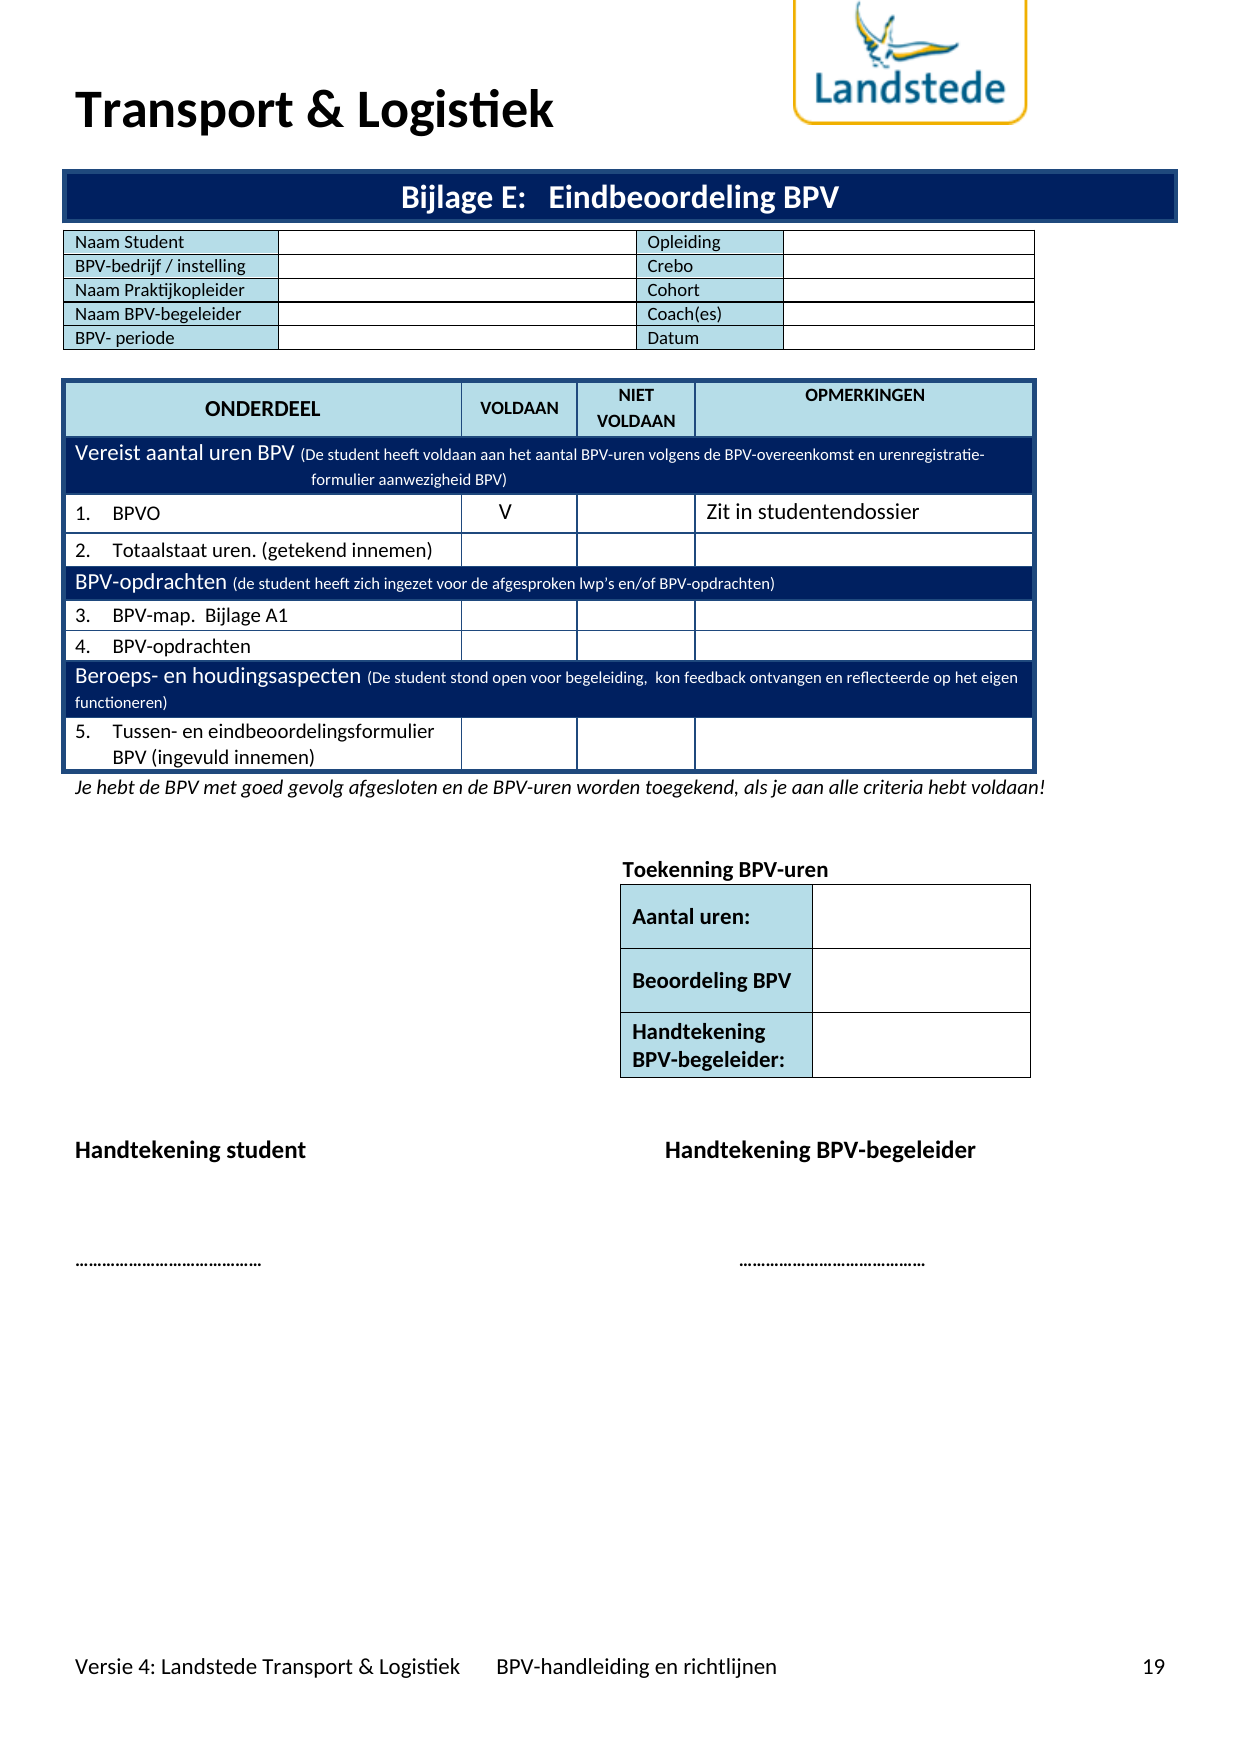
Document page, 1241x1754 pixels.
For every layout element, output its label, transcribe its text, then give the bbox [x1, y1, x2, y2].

table_cell [578, 495, 694, 532]
table_header OPMERKINGEN [696, 383, 1032, 436]
text Transport & Logistiek [75, 75, 1165, 141]
table_cell [578, 718, 694, 769]
table_cell [696, 601, 1032, 629]
text …………………………………… …………………………………… [75, 1248, 1165, 1271]
table_cell Coach(es) [637, 303, 783, 325]
table_cell Handtekening BPV-begeleider: [621, 1013, 812, 1077]
table_cell Totaalstaat uren. (getekend innemen) [66, 534, 461, 566]
table_cell Crebo [637, 255, 783, 277]
table_header Aantal uren: [621, 885, 812, 948]
table_cell Beoordeling BPV [621, 949, 812, 1012]
table_header [784, 231, 1034, 253]
table_cell [279, 326, 636, 349]
table_cell Vereist aantal uren BPV (De student heeft voldaan aan het aantal BPV-uren volgens de BPV-overeenkomst en urenregistratie-formulier aanwezigheid BPV) [66, 438, 1032, 493]
table_cell [696, 718, 1032, 769]
text Bijlage E: Eindbeoordeling BPV [67, 174, 1174, 219]
table_cell [279, 303, 636, 325]
table_cell V [462, 495, 576, 532]
table_cell BPV-opdrachten (de student heeft zich ingezet voor de afgesproken lwp’s en/of BPV-opdrachten) [66, 567, 1032, 599]
table_cell Naam BPV-begeleider [64, 303, 278, 325]
table_cell Tussen- en eindbeoordelingsformulier BPV (ingevuld innemen) [66, 718, 461, 769]
table_cell [813, 949, 1030, 1012]
table_cell [696, 534, 1032, 566]
table_header [279, 231, 636, 253]
table_cell [462, 534, 576, 566]
table_cell [696, 631, 1032, 660]
table_cell Beroeps- en houdingsaspecten (De student stond open voor begeleiding, kon feedback ontvangen en reflecteerde op het eigen functioneren) [66, 662, 1032, 717]
table_cell Naam Praktijkopleider [64, 279, 278, 301]
table_cell Datum [637, 326, 783, 349]
table_header ONDERDEEL [66, 383, 461, 436]
table_cell [813, 1013, 1030, 1077]
table_cell [279, 255, 636, 277]
table_cell [462, 718, 576, 769]
table_cell BPVO [66, 495, 461, 532]
table_cell Zit in studentendossier [696, 495, 1032, 532]
table_cell [784, 255, 1034, 277]
table_cell [462, 631, 576, 660]
table_cell [578, 534, 694, 566]
table_cell BPV- periode [64, 326, 278, 349]
table_header NIET VOLDAAN [578, 383, 694, 436]
table_cell [279, 279, 636, 301]
table_header Naam Student [64, 231, 278, 253]
text Handtekening student Handtekening BPV-begeleider [75, 1134, 1165, 1164]
table_cell [784, 303, 1034, 325]
table_cell BPV-map. Bijlage A1 [66, 601, 461, 629]
picture [793, 0, 1028, 125]
table_cell [462, 601, 576, 629]
text Toekenning BPV-uren [75, 855, 1165, 883]
table_cell BPV-opdrachten [66, 631, 461, 660]
table_cell [578, 631, 694, 660]
table_cell [784, 326, 1034, 349]
table_header [813, 885, 1030, 948]
table_cell [784, 279, 1034, 301]
table_cell [578, 601, 694, 629]
table_header Opleiding [637, 231, 783, 253]
table_cell Cohort [637, 279, 783, 301]
table_cell BPV-bedrijf / instelling [64, 255, 278, 277]
table_header VOLDAAN [462, 383, 576, 436]
text Je hebt de BPV met goed gevolg afgesloten en de BPV-uren worden toegekend, als je aan alle criteria hebt voldaan! [75, 774, 1165, 799]
